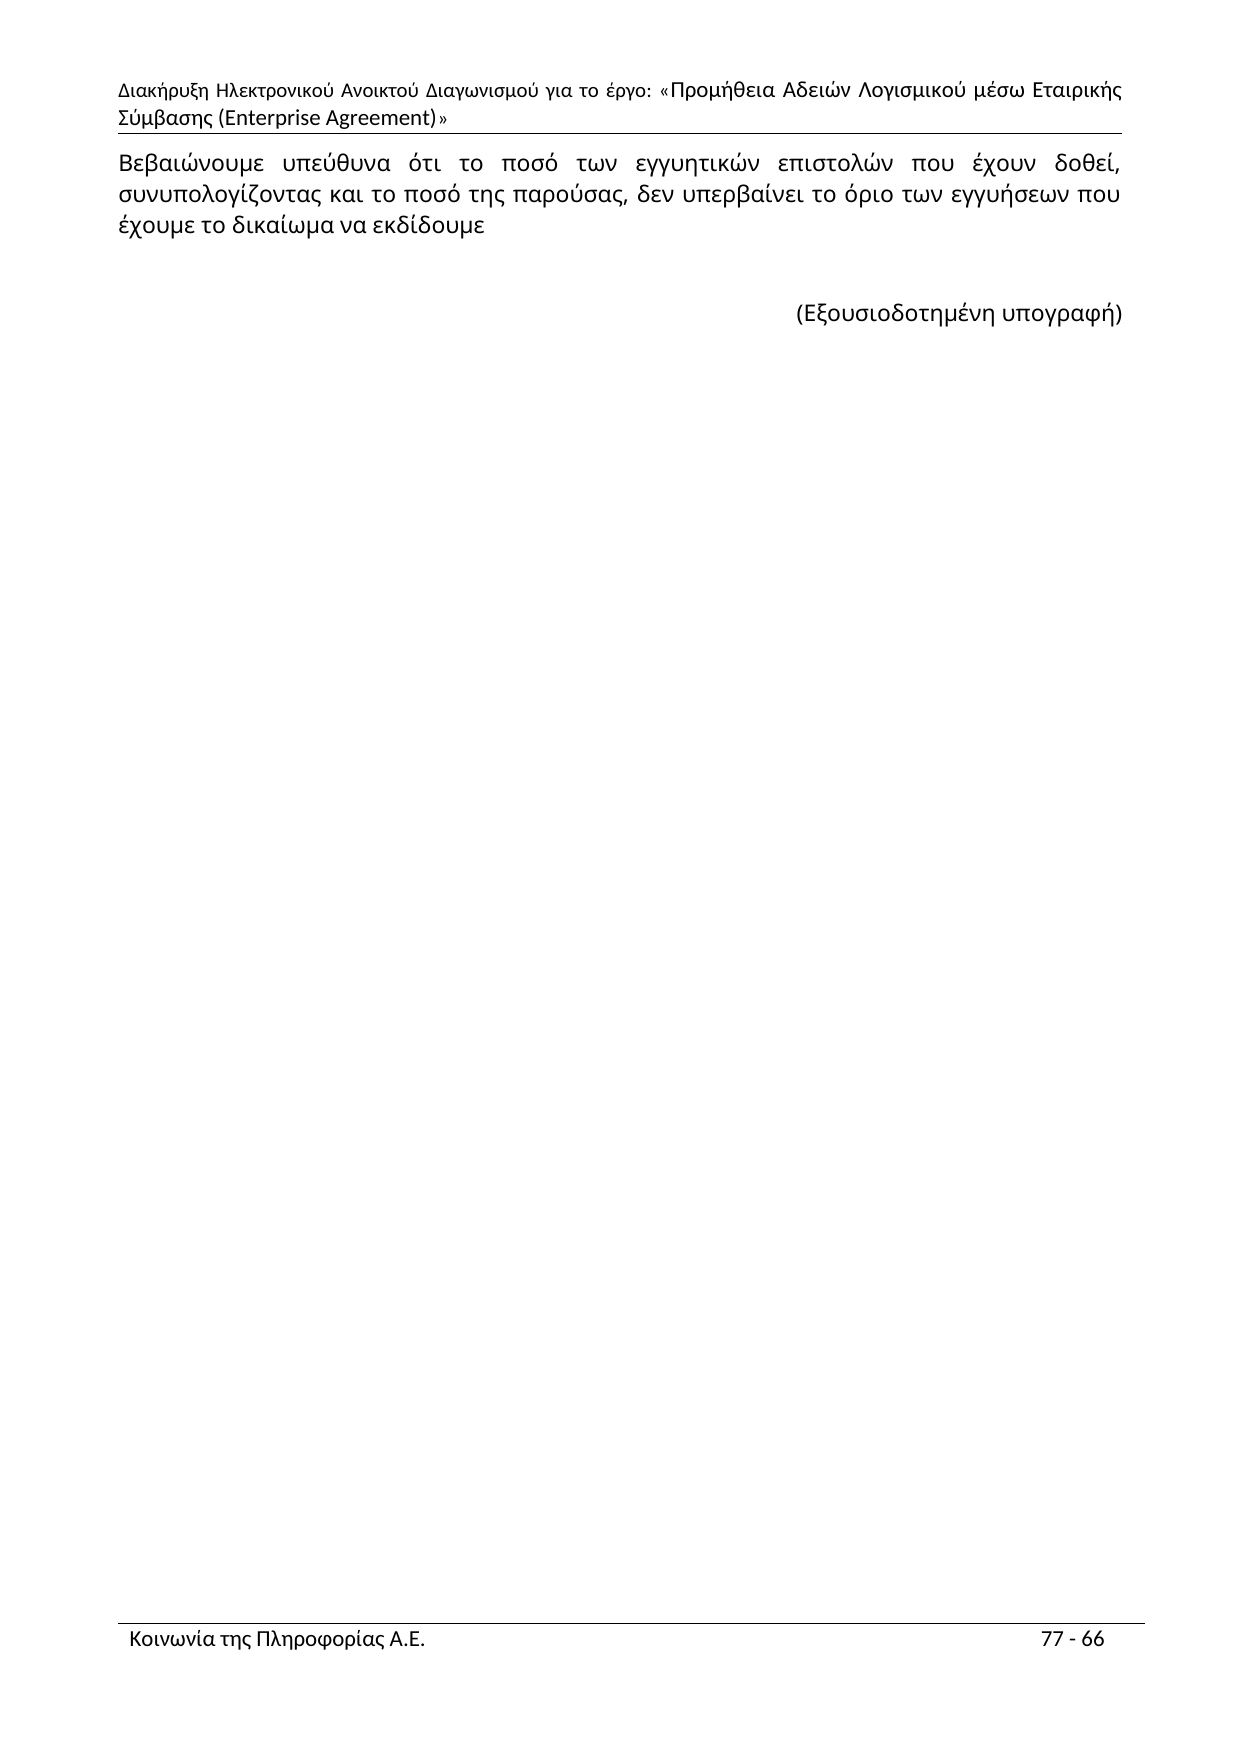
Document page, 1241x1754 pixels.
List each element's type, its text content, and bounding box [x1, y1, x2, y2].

text (Εξουσιοδοτημένη υπογραφή) [118, 297, 1122, 328]
text Βεβαιώνουμε υπεύθυνα ότι το ποσό των εγγυητικών επιστολών που έχουν δοθεί, συνυπολογίζοντας και το ποσό της παρούσας, δεν υπερβαίνει το όριο των εγγυήσεων που έχουμε το δικαίωμα να εκδίδουμε [118, 147, 1122, 240]
